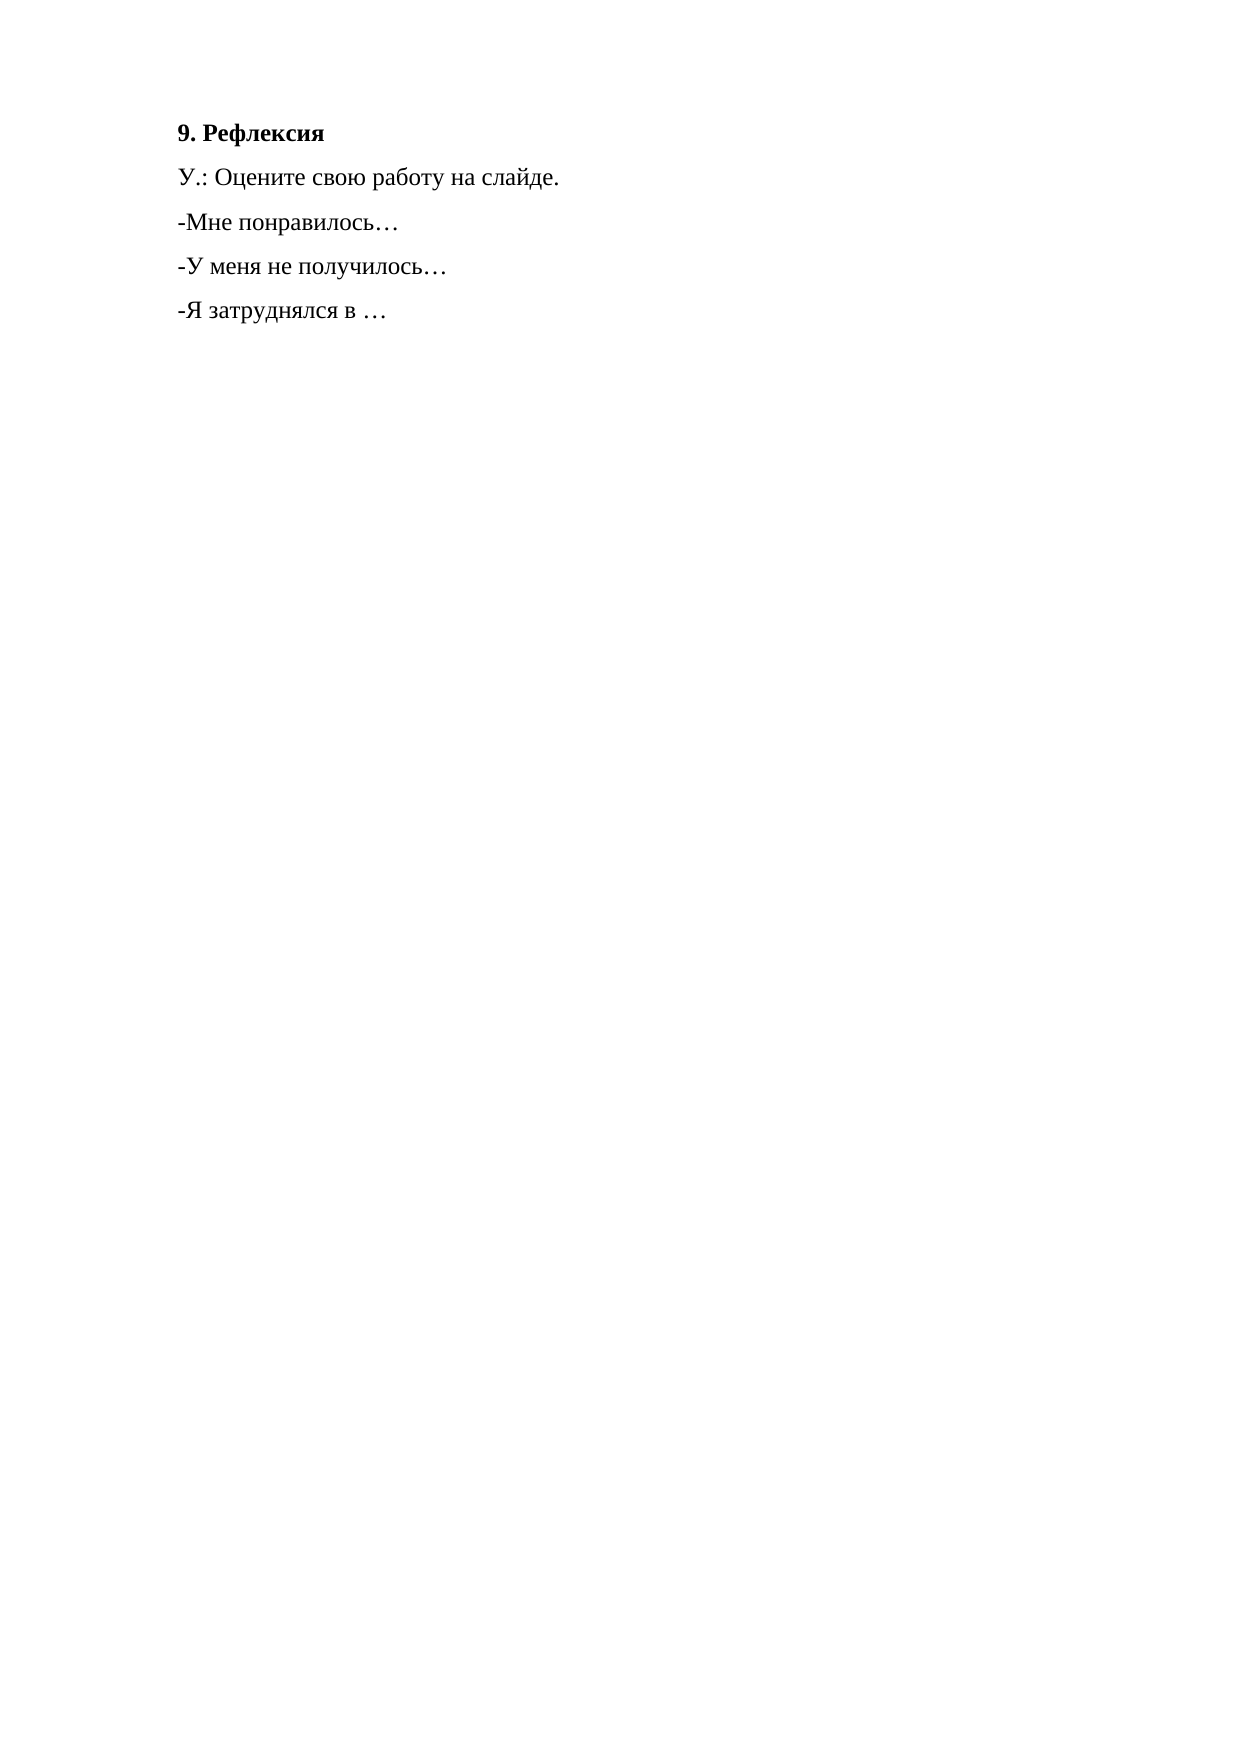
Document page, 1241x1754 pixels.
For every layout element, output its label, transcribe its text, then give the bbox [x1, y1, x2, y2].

text -У меня не получилось… [177, 251, 1152, 280]
text -Я затруднялся в … [177, 296, 1152, 324]
text У.: Оцените свою работу на слайде. [177, 162, 1152, 191]
text -Мне понравилось… [177, 207, 1152, 236]
text 9. Рефлексия [177, 118, 1152, 147]
